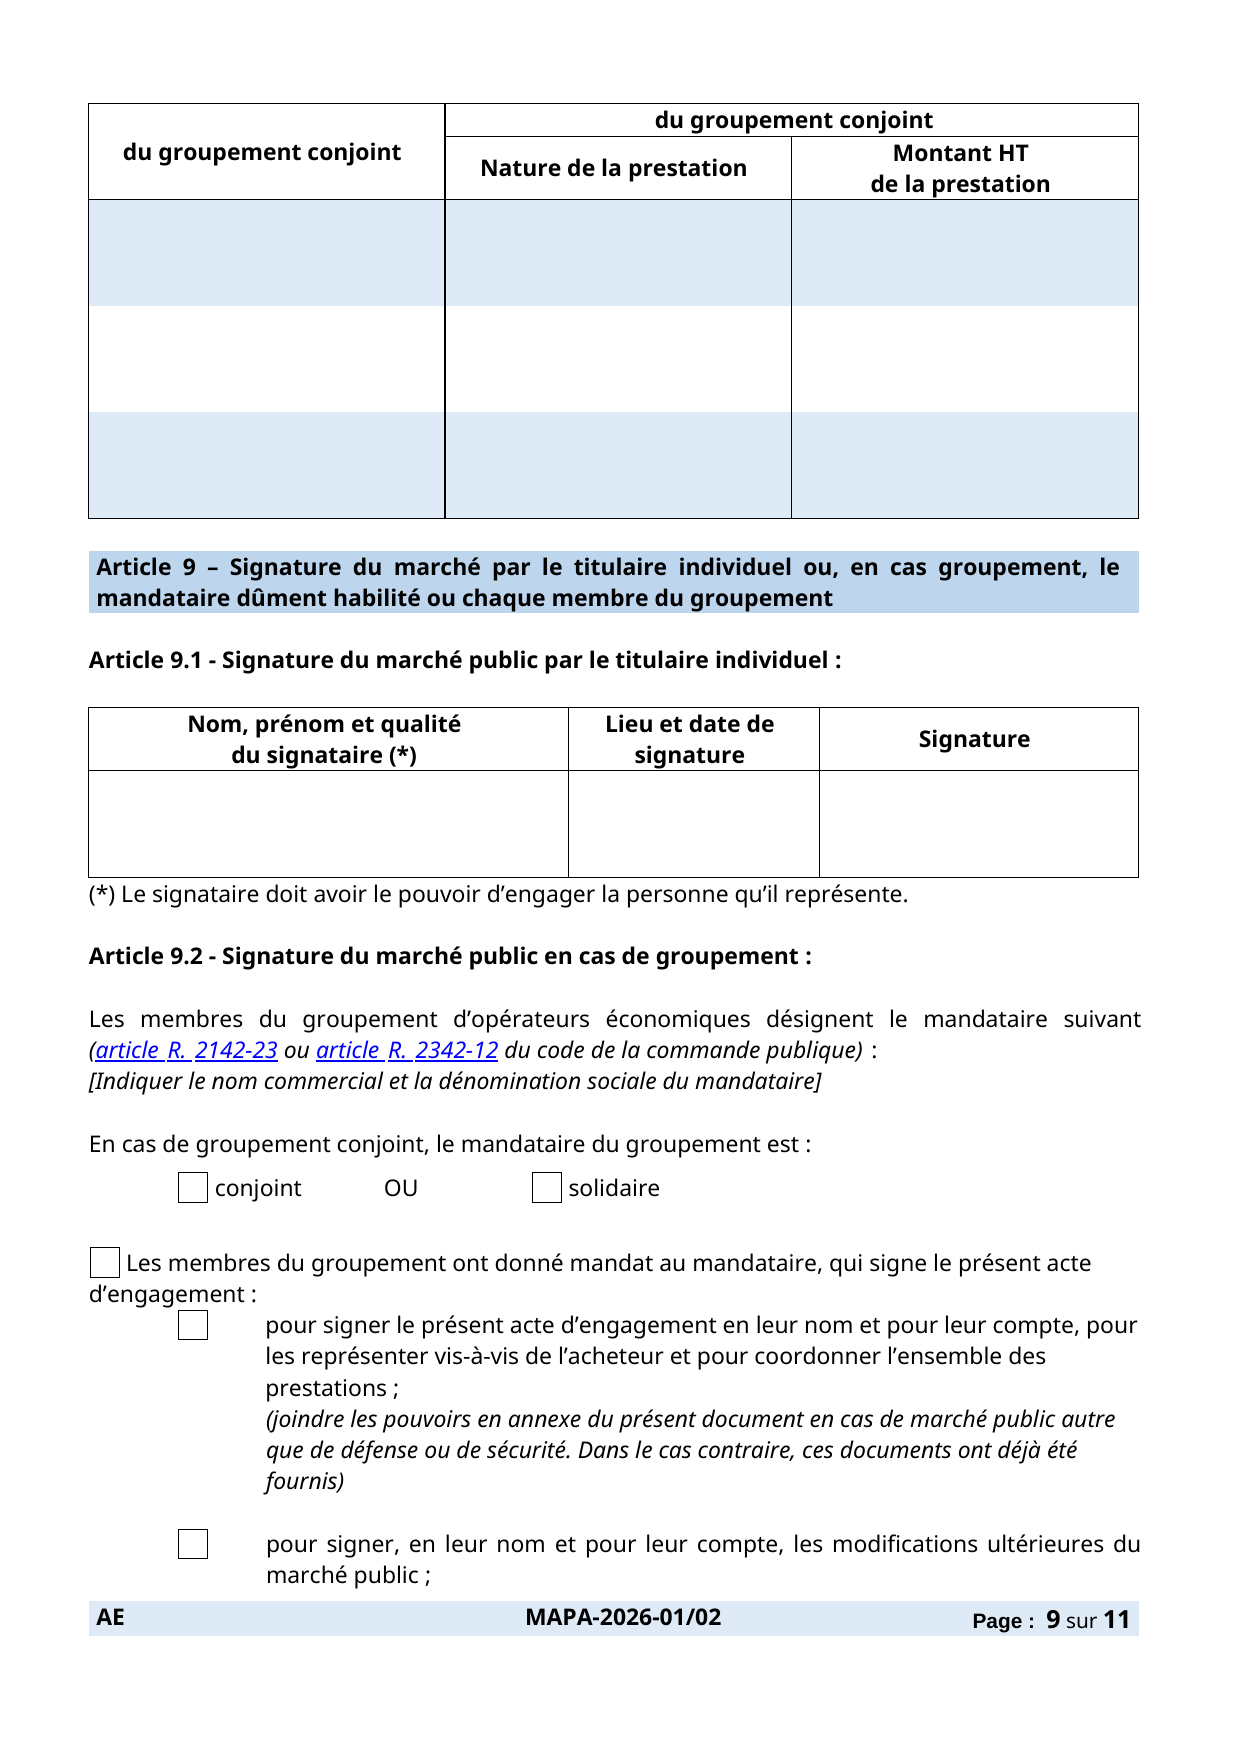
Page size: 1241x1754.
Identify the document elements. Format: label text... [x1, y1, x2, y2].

table_cell [820, 771, 1138, 877]
text Les membres du groupement d’opérateurs économiques désignent le mandataire suivant (article R. 2142-23 ou article R. 2342-12 du code de la commande publique) : [89, 1003, 1142, 1065]
table_header Lieu et date de signature [569, 708, 819, 770]
table_cell Nature de la prestation [446, 137, 791, 199]
table_cell Montant HT de la prestation [792, 137, 1138, 199]
text [Indiquer le nom commercial et la dénomination sociale du mandataire] [89, 1065, 1142, 1096]
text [266, 1403, 1142, 1496]
text Article 9.2 - Signature du marché public en cas de groupement : [89, 940, 1142, 971]
table_cell [792, 412, 1138, 518]
table_cell [446, 412, 791, 518]
text Article 9.1 - Signature du marché public par le titulaire individuel : [89, 644, 1142, 676]
table_cell [89, 412, 444, 518]
text conjoint OU solidaire [89, 1171, 1142, 1203]
text pour signer, en leur nom et pour leur compte, les modifications ultérieures du marché public ; [177, 1528, 1142, 1590]
text Les membres du groupement ont donné mandat au mandataire, qui signe le présent acte d’engagement : [89, 1246, 1142, 1309]
table_cell [569, 771, 819, 877]
text En cas de groupement conjoint, le mandataire du groupement est : [89, 1128, 1142, 1159]
table_cell [792, 306, 1138, 412]
table_header Article 9 – Signature du marché par le titulaire individuel ou, en cas groupement, le mandataire dûment habilité ou chaque membre du groupement [89, 551, 1139, 613]
table_cell [89, 771, 568, 877]
table_cell [89, 306, 444, 412]
table_cell [792, 200, 1138, 306]
text pour signer le présent acte d’engagement en leur nom et pour leur compte, pour les représenter vis-à-vis de l’acheteur et pour coordonner l’ensemble des prestations ; [89, 1309, 1142, 1403]
table_header Nom, prénom et qualité du signataire (*) [89, 708, 568, 770]
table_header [89, 104, 444, 199]
text (*) Le signataire doit avoir le pouvoir d’engager la personne qu’il représente. [89, 878, 1142, 909]
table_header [446, 104, 1138, 136]
table_header Signature [820, 708, 1138, 770]
table_cell [446, 200, 791, 306]
table_cell [446, 306, 791, 412]
table_cell [89, 200, 444, 306]
